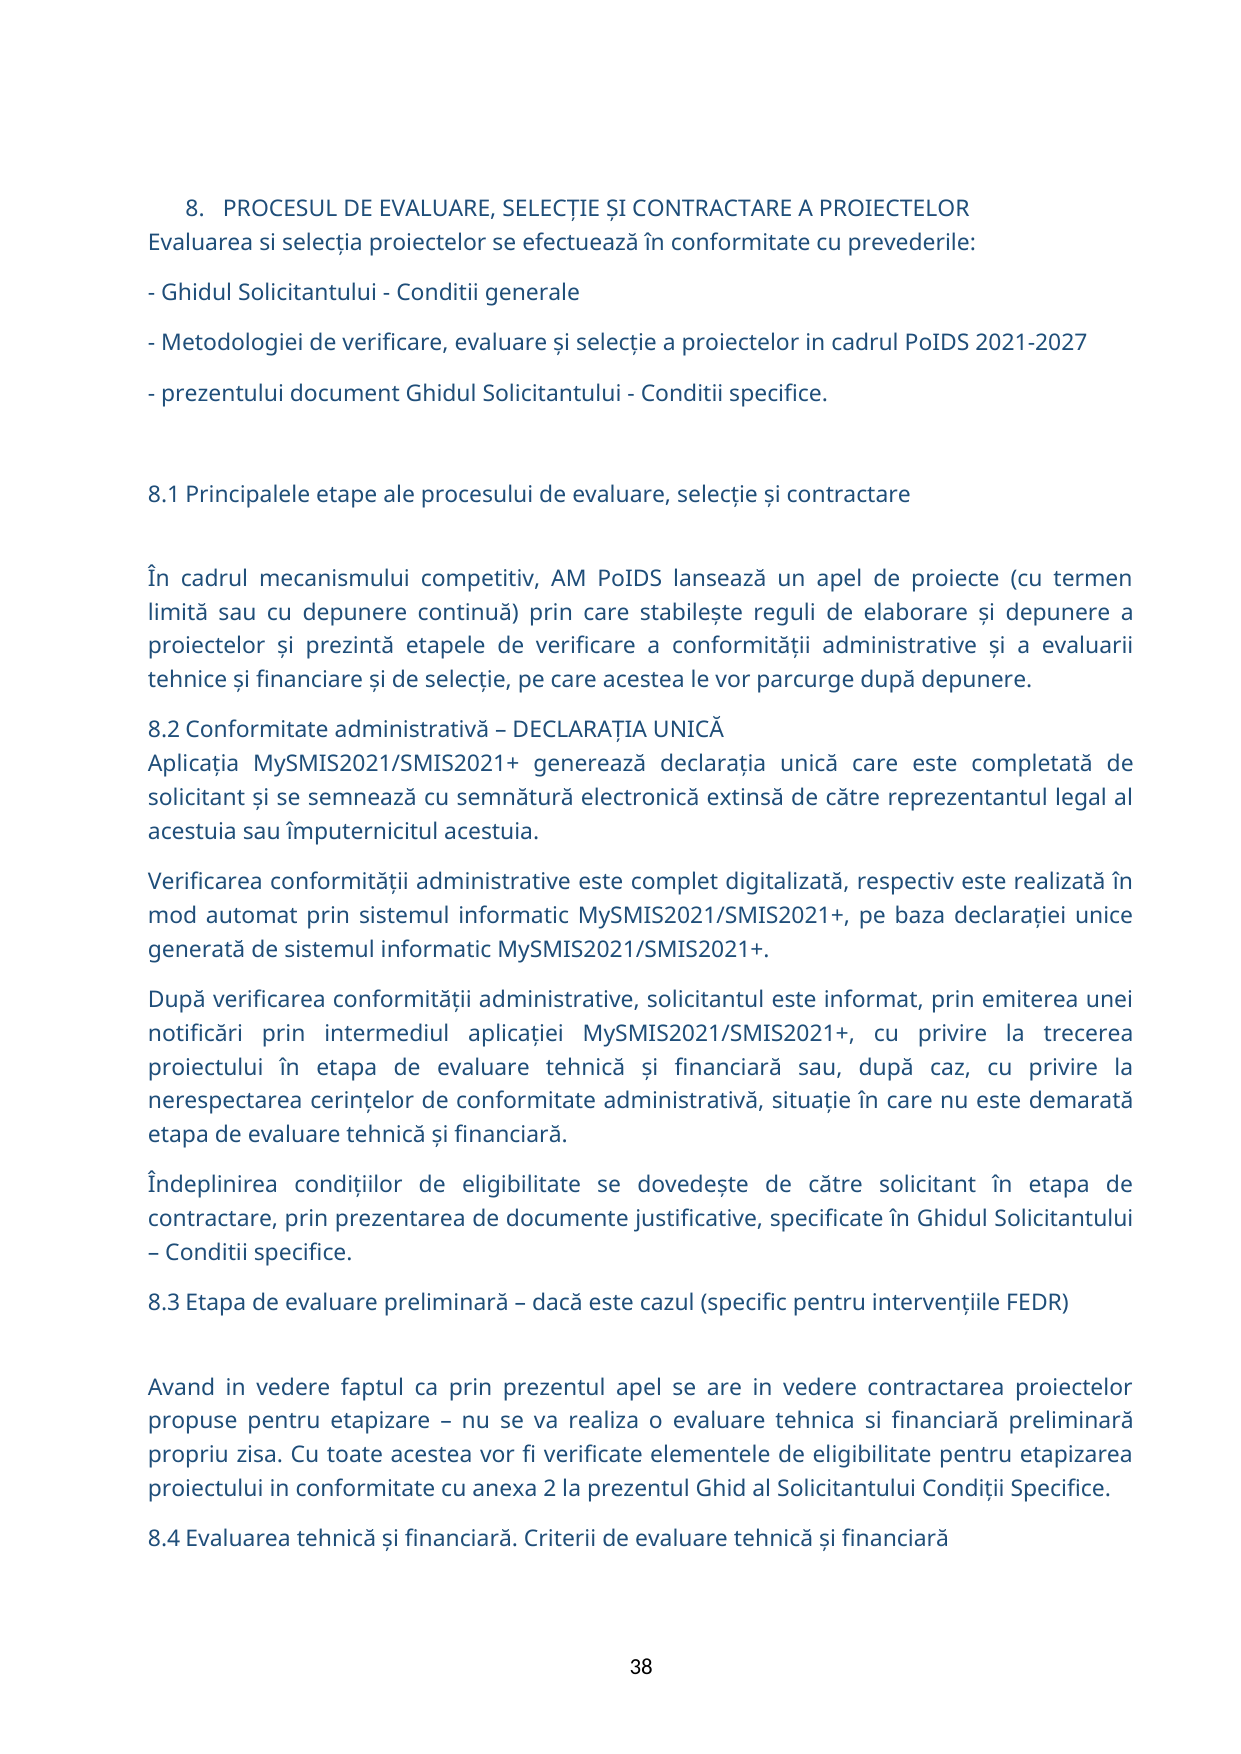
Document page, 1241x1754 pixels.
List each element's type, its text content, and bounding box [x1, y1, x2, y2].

text Verificarea conformității administrative este complet digitalizată, respectiv este realizată în mod automat prin sistemul informatic MySMIS2021/SMIS2021+, pe baza declarației unice generată de sistemul informatic MySMIS2021/SMIS2021+. [148, 865, 1134, 964]
subtitle PROCESUL DE EVALUARE, SELECȚIE ȘI CONTRACTARE A PROIECTELOR [185, 192, 1134, 223]
subtitle Evaluarea tehnică și financiară. Criterii de evaluare tehnică și financiară [148, 1522, 1134, 1553]
text - Ghidul Solicitantului - Conditii generale [148, 276, 1134, 307]
text Îndeplinirea condițiilor de eligibilitate se dovedește de către solicitant în etapa de contractare, prin prezentarea de documente justificative, specificate în Ghidul Solicitantului – Conditii specifice. [148, 1168, 1134, 1267]
subtitle Etapa de evaluare preliminară – dacă este cazul (specific pentru intervențiile FEDR) [148, 1286, 1134, 1317]
text În cadrul mecanismului competitiv, AM PoIDS lansează un apel de proiecte (cu termen limită sau cu depunere continuă) prin care stabilește reguli de elaborare și depunere a proiectelor și prezintă etapele de verificare a conformității administrative și a evaluarii tehnice și financiare și de selecție, pe care acestea le vor parcurge după depunere. [148, 562, 1134, 694]
text - Metodologiei de verificare, evaluare și selecție a proiectelor in cadrul PoIDS 2021-2027 [148, 326, 1134, 357]
text Aplicația MySMIS2021/SMIS2021+ generează declarația unică care este completată de solicitant și se semnează cu semnătură electronică extinsă de către reprezentantul legal al acestuia sau împuternicitul acestuia. [148, 747, 1134, 846]
text Avand in vedere faptul ca prin prezentul apel se are in vedere contractarea proiectelor propuse pentru etapizare – nu se va realiza o evaluare tehnica si financiară preliminară propriu zisa. Cu toate acestea vor fi verificate elementele de eligibilitate pentru etapizarea proiectului in conformitate cu anexa 2 la prezentul Ghid al Solicitantului Condiții Specifice. [148, 1370, 1134, 1503]
subtitle Conformitate administrativă – DECLARAȚIA UNICĂ [148, 713, 1134, 744]
text După verificarea conformității administrative, solicitantul este informat, prin emiterea unei notificări prin intermediul aplicației MySMIS2021/SMIS2021+, cu privire la trecerea proiectului în etapa de evaluare tehnică și financiară sau, după caz, cu privire la nerespectarea cerințelor de conformitate administrativă, situație în care nu este demarată etapa de evaluare tehnică și financiară. [148, 983, 1134, 1149]
text Evaluarea si selecția proiectelor se efectuează în conformitate cu prevederile: [148, 225, 1134, 257]
text - prezentului document Ghidul Solicitantului - Conditii specifice. [148, 377, 1134, 408]
subtitle Principalele etape ale procesului de evaluare, selecție și contractare [148, 477, 1134, 509]
